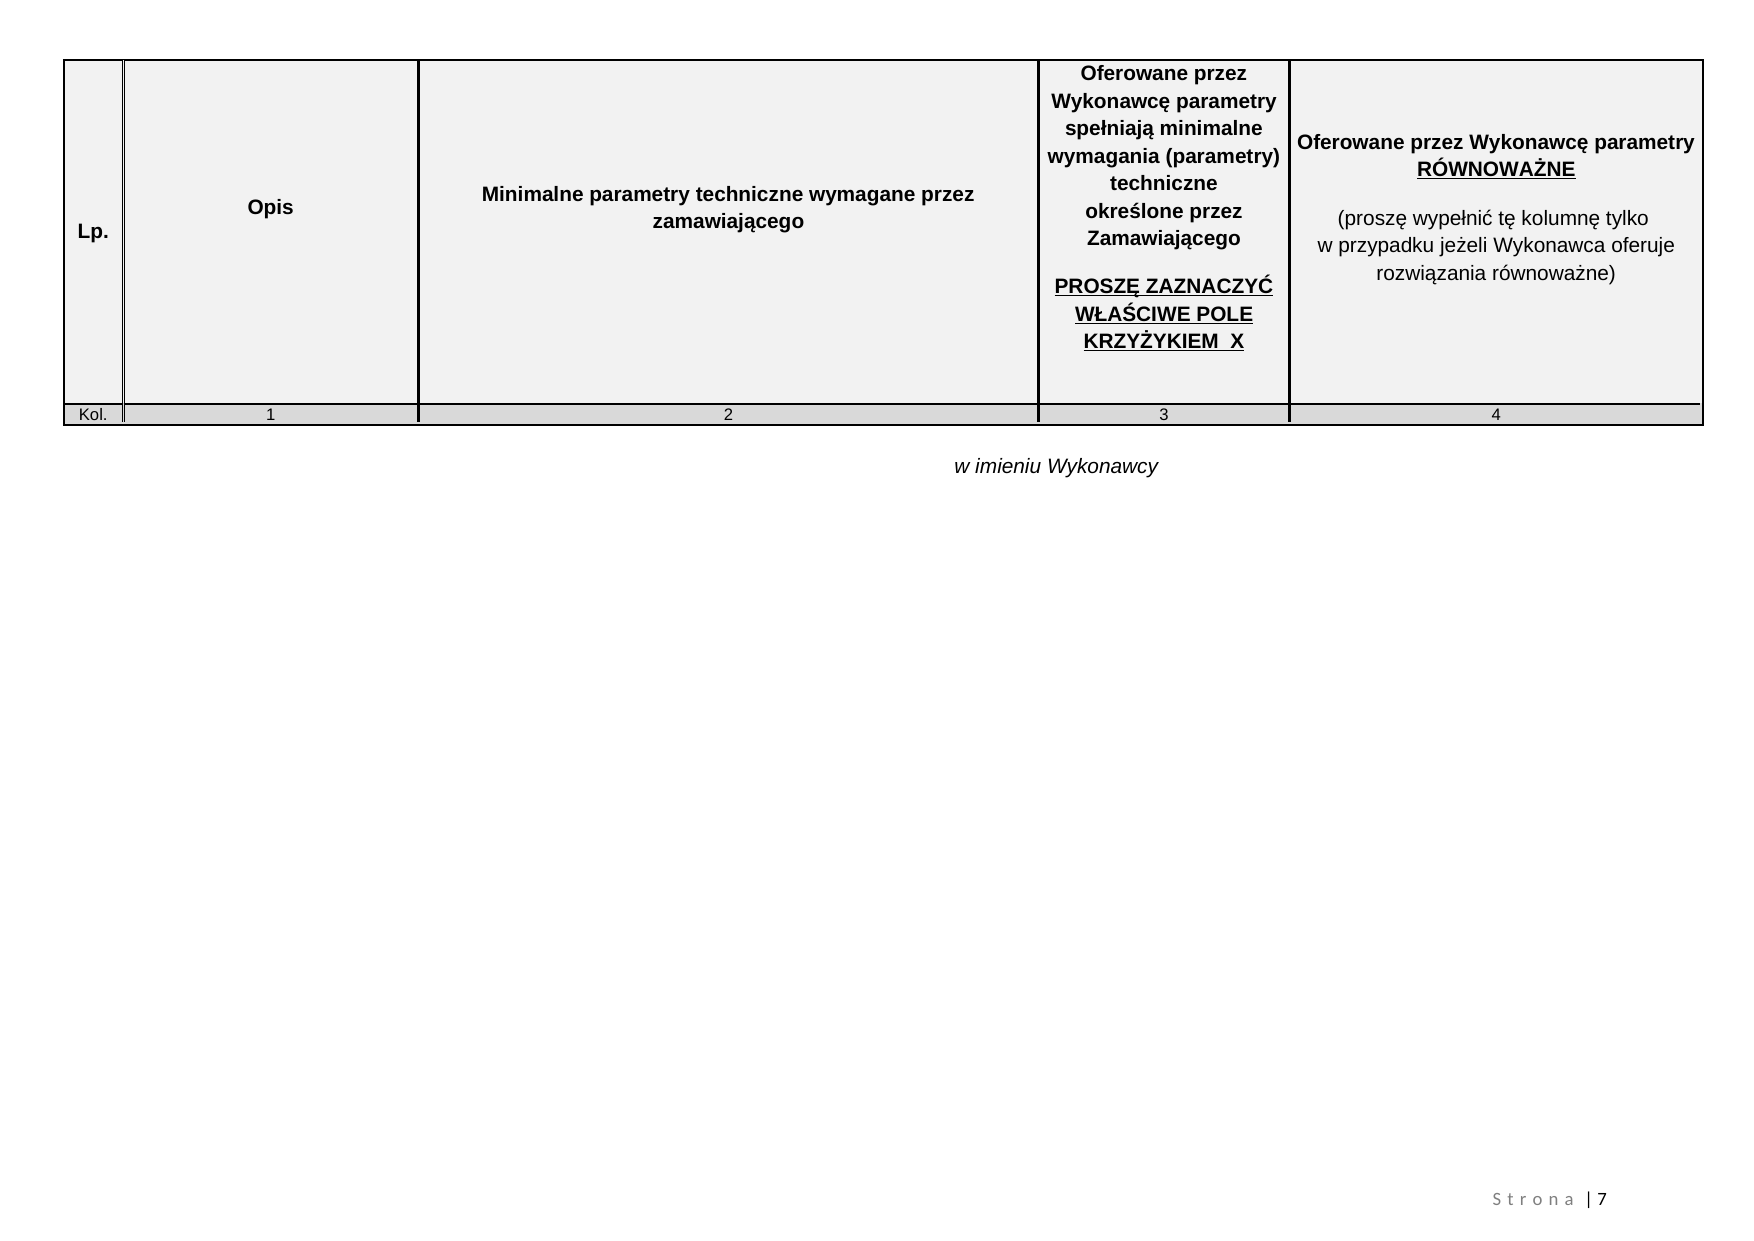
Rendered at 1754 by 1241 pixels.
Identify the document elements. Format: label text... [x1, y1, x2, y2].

text podpis osoby (osób) upoważnionej do występowania w obrocie prawnym w imieniu Wykonawcy [443, 454, 1606, 478]
